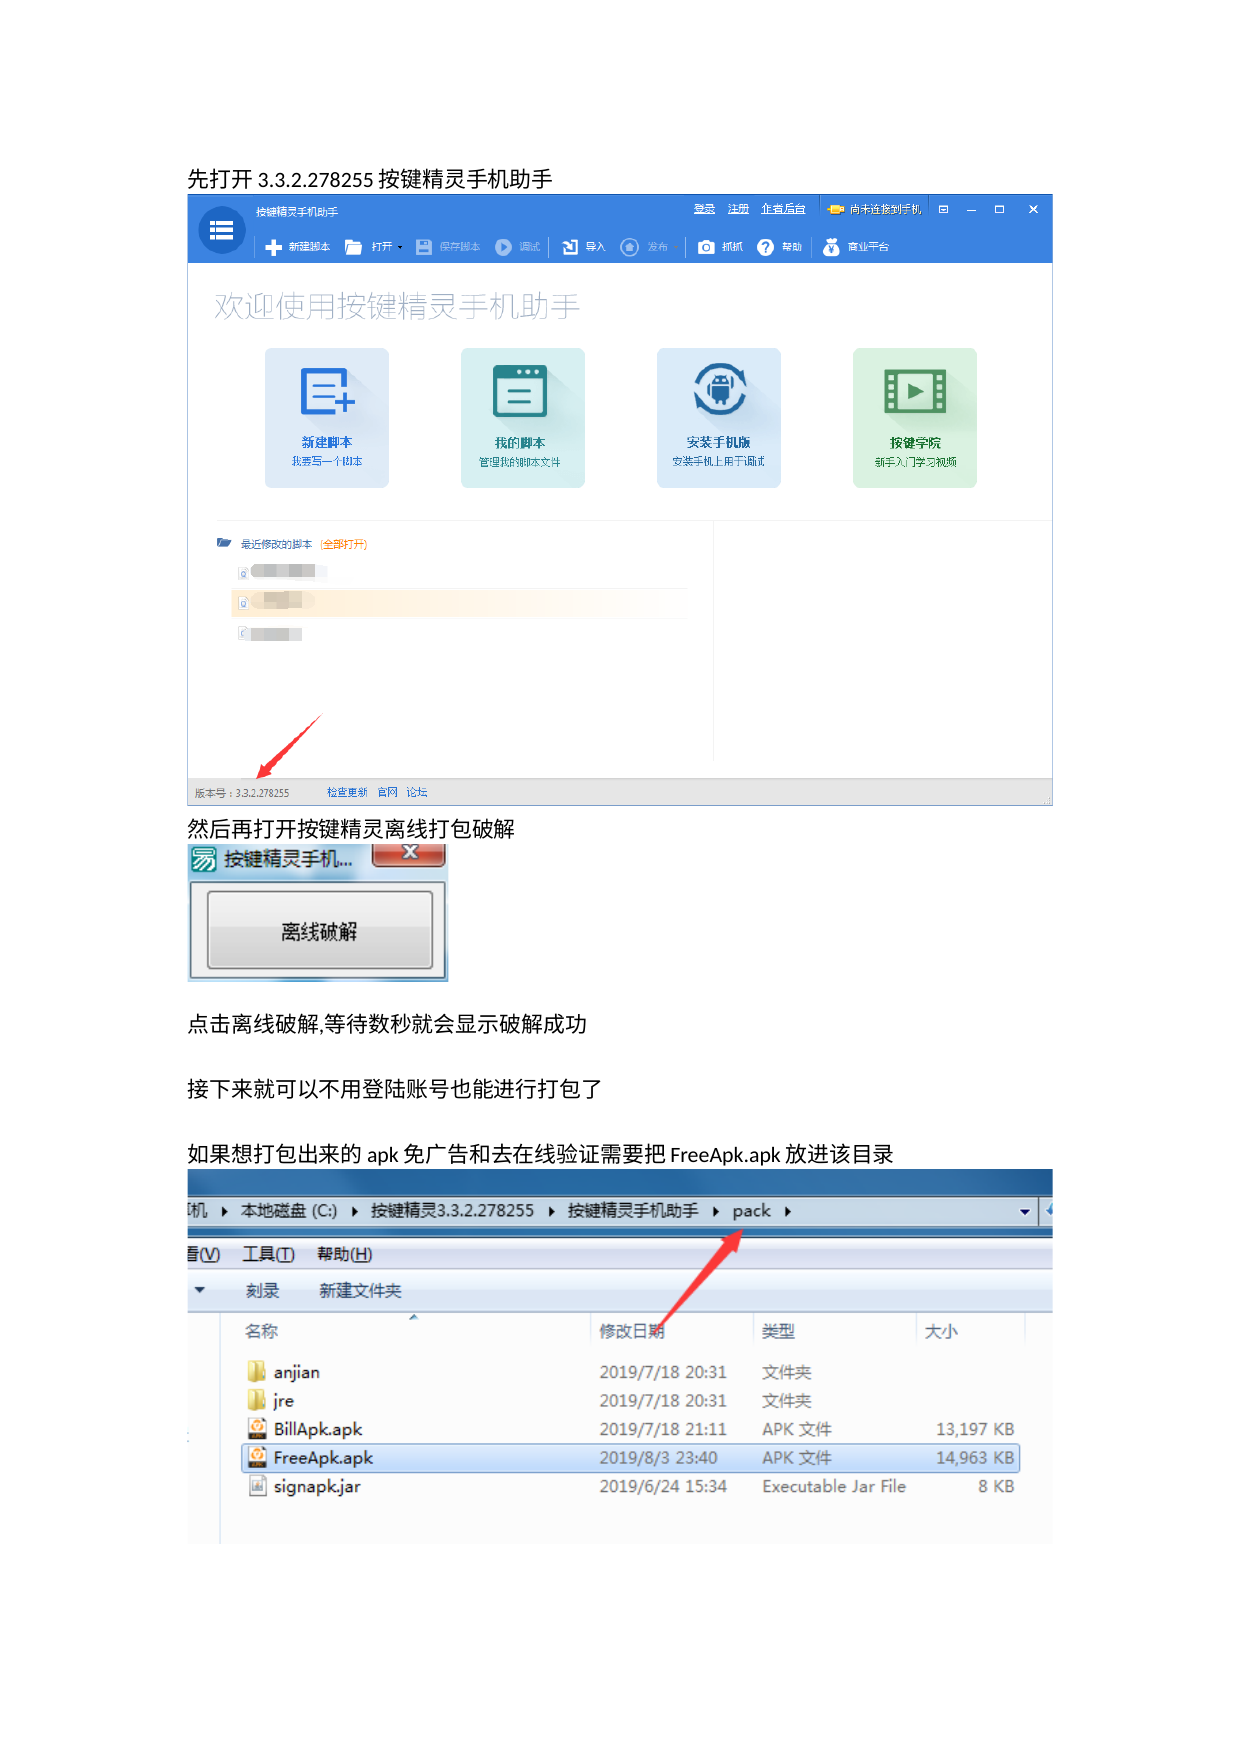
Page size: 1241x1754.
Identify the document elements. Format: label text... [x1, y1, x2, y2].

text 接下来就可以不用登陆账号也能进行打包了 [187, 1072, 1053, 1104]
text 先打开3.3.2.278255按键精灵手机助手 [187, 162, 1053, 194]
text 如果想打包出来的apk免广告和去在线验证需要把FreeApk.apk放进该目录 [187, 1137, 1053, 1169]
text 然后再打开按键精灵离线打包破解 [187, 812, 1053, 844]
picture [187, 194, 1053, 806]
text 点击离线破解,等待数秒就会显示破解成功 [187, 1007, 1053, 1039]
picture [187, 844, 449, 982]
picture [187, 1169, 1053, 1544]
